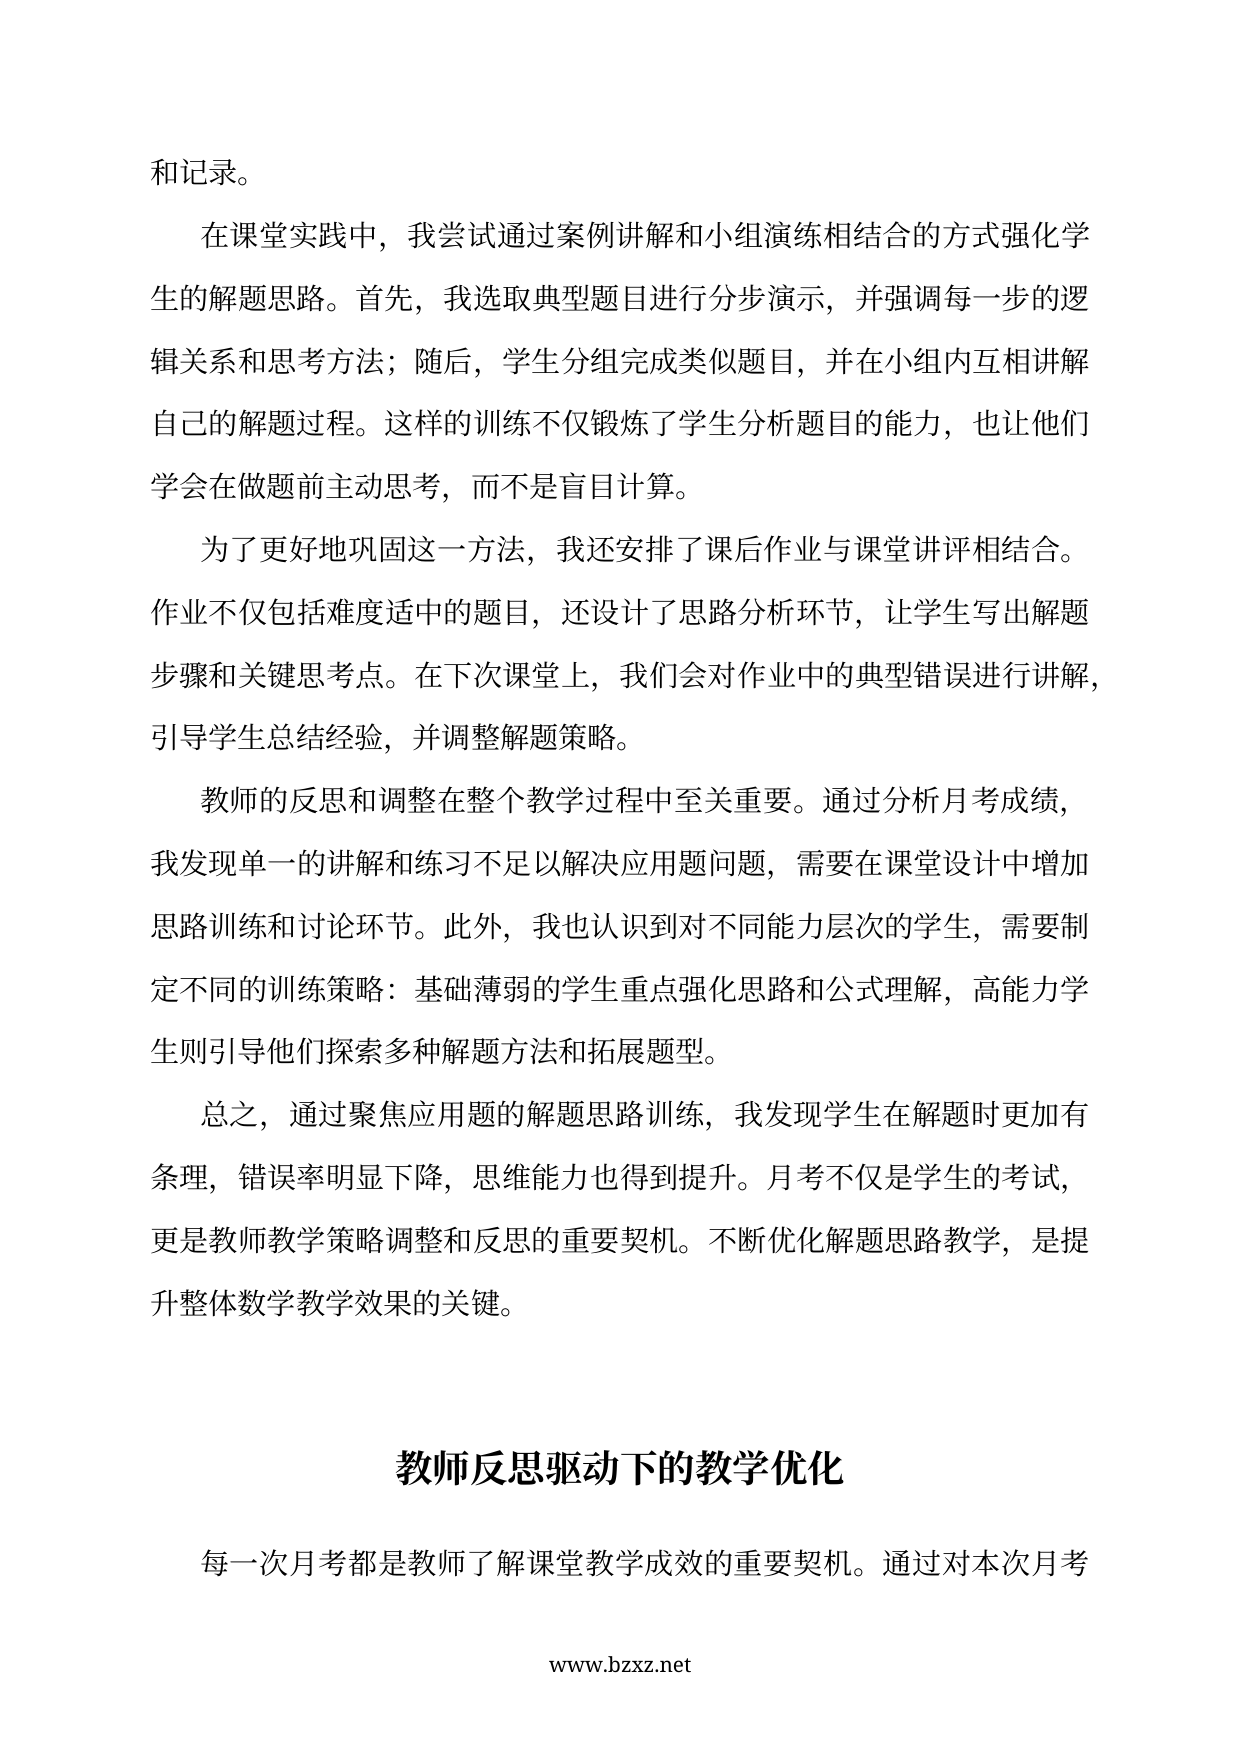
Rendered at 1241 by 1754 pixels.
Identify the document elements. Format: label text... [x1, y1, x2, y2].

text 教师的反思和调整在整个教学过程中至关重要。通过分析月考成绩，我发现单一的讲解和练习不足以解决应用题问题，需要在课堂设计中增加思路训练和讨论环节。此外，我也认识到对不同能力层次的学生，需要制定不同的训练策略：基础薄弱的学生重点强化思路和公式理解，高能力学生则引导他们探索多种解题方法和拓展题型。 [150, 778, 1090, 1071]
text 总之，通过聚焦应用题的解题思路训练，我发现学生在解题时更加有条理，错误率明显下降，思维能力也得到提升。月考不仅是学生的考试，更是教师教学策略调整和反思的重要契机。不断优化解题思路教学，是提升整体数学教学效果的关键。 [150, 1092, 1090, 1322]
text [150, 1541, 1090, 1583]
text 为了更好地巩固这一方法，我还安排了课后作业与课堂讲评相结合。作业不仅包括难度适中的题目，还设计了思路分析环节，让学生写出解题步骤和关键思考点。在下次课堂上，我们会对作业中的典型错误进行讲解，引导学生总结经验，并调整解题策略。 [150, 527, 1090, 757]
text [150, 150, 1090, 192]
subtitle 教师反思驱动下的教学优化 [150, 1439, 1090, 1493]
text 在课堂实践中，我尝试通过案例讲解和小组演练相结合的方式强化学生的解题思路。首先，我选取典型题目进行分步演示，并强调每一步的逻辑关系和思考方法；随后，学生分组完成类似题目，并在小组内互相讲解自己的解题过程。这样的训练不仅锻炼了学生分析题目的能力，也让他们学会在做题前主动思考，而不是盲目计算。 [150, 213, 1090, 506]
